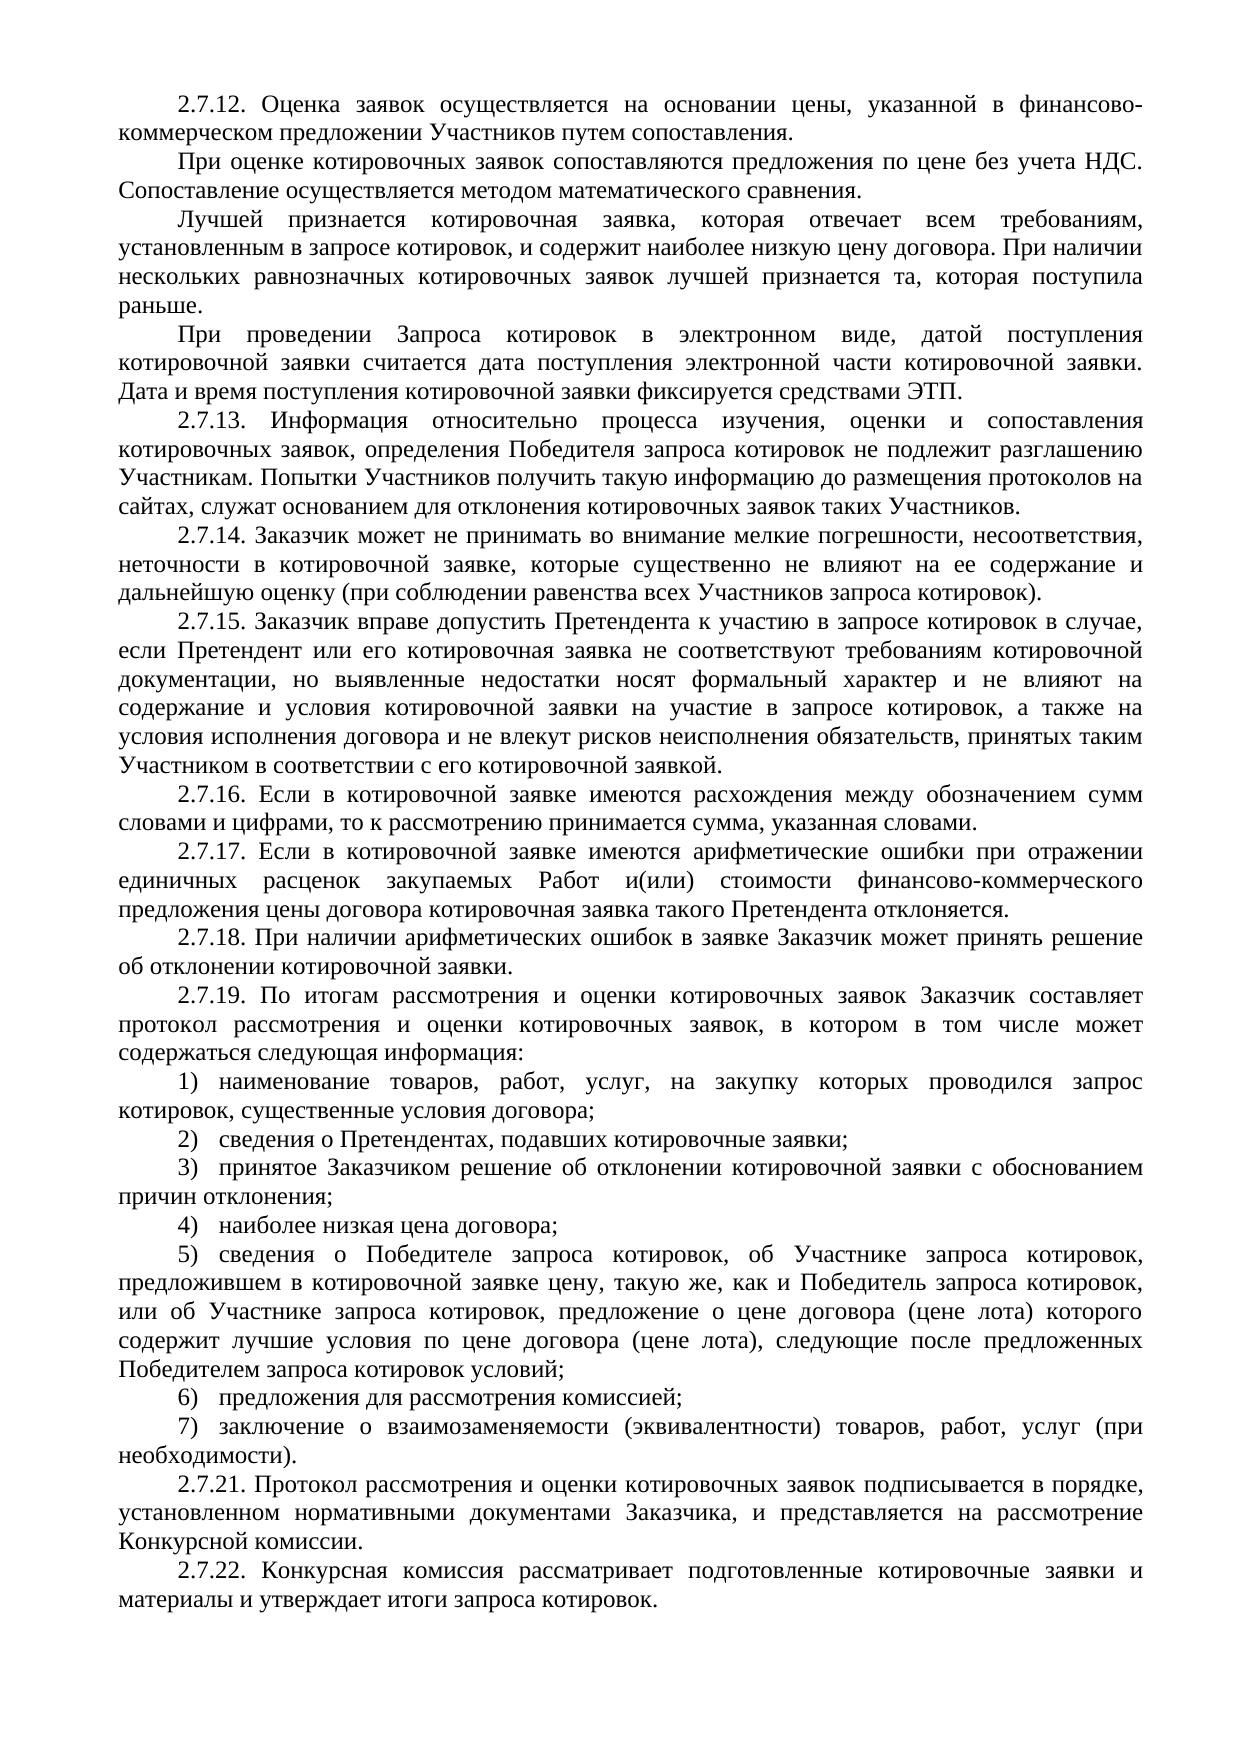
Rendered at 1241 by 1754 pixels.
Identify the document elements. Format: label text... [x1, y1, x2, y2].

list принятое Заказчиком решение об отклонении котировочной заявки с обоснованием причин отклонения; [118, 1152, 1144, 1210]
text 2.7.12. Оценка заявок осуществляется на основании цены, указанной в финансово-коммерческом предложении Участников путем сопоставления. [118, 89, 1144, 146]
text 2.7.22. Конкурсная комиссия рассматривает подготовленные котировочные заявки и материалы и утверждает итоги запроса котировок. [118, 1555, 1144, 1612]
list заключение о взаимозаменяемости (эквивалентности) товаров, работ, услуг (при необходимости). [118, 1411, 1144, 1469]
text 2.7.13. Информация относительно процесса изучения, оценки и сопоставления котировочных заявок, определения Победителя запроса котировок не подлежит разглашению Участникам. Попытки Участников получить такую информацию до размещения протоколов на сайтах, служат основанием для отклонения котировочных заявок таких Участников. [118, 405, 1144, 520]
list наименование товаров, работ, услуг, на закупку которых проводился запрос котировок, существенные условия договора; [118, 1066, 1144, 1124]
text При оценке котировочных заявок сопоставляются предложения по цене без учета НДС. Сопоставление осуществляется методом математического сравнения. [118, 146, 1144, 204]
list предложения для рассмотрения комиссией; [118, 1382, 1144, 1411]
text 2.7.18. При наличии арифметических ошибок в заявке Заказчик может принять решение об отклонении котировочной заявки. [118, 922, 1144, 980]
text При проведении Запроса котировок в электронном виде, датой поступления котировочной заявки считается дата поступления электронной части котировочной заявки. Дата и время поступления котировочной заявки фиксируется средствами ЭТП. [118, 319, 1144, 405]
list сведения о Претендентах, подавших котировочные заявки; [118, 1124, 1144, 1152]
text 2.7.19. По итогам рассмотрения и оценки котировочных заявок Заказчик составляет протокол рассмотрения и оценки котировочных заявок, в котором в том числе может содержаться следующая информация: [118, 980, 1144, 1066]
text 2.7.17. Если в котировочной заявке имеются арифметические ошибки при отражении единичных расценок закупаемых Работ и(или) стоимости финансово-коммерческого предложения цены договора котировочная заявка такого Претендента отклоняется. [118, 836, 1144, 922]
text 2.7.21. Протокол рассмотрения и оценки котировочных заявок подписывается в порядке, установленном нормативными документами Заказчика, и представляется на рассмотрение Конкурсной комиссии. [118, 1469, 1144, 1555]
text Лучшей признается котировочная заявка, которая отвечает всем требованиям, установленным в запросе котировок, и содержит наиболее низкую цену договора. При наличии нескольких равнозначных котировочных заявок лучшей признается та, которая поступила раньше. [118, 204, 1144, 319]
list сведения о Победителе запроса котировок, об Участнике запроса котировок, предложившем в котировочной заявке цену, такую же, как и Победитель запроса котировок, или об Участнике запроса котировок, предложение о цене договора (цене лота) которого содержит лучшие условия по цене договора (цене лота), следующие после предложенных Победителем запроса котировок условий; [118, 1239, 1144, 1382]
text 2.7.14. Заказчик может не принимать во внимание мелкие погрешности, несоответствия, неточности в котировочной заявке, которые существенно не влияют на ее содержание и дальнейшую оценку (при соблюдении равенства всех Участников запроса котировок). [118, 520, 1144, 606]
text 2.7.15. Заказчик вправе допустить Претендента к участию в запросе котировок в случае, если Претендент или его котировочная заявка не соответствуют требованиям котировочной документации, но выявленные недостатки носят формальный характер и не влияют на содержание и условия котировочной заявки на участие в запросе котировок, а также на условия исполнения договора и не влекут рисков неисполнения обязательств, принятых таким Участником в соответствии с его котировочной заявкой. [118, 606, 1144, 779]
list наиболее низкая цена договора; [118, 1210, 1144, 1239]
text 2.7.16. Если в котировочной заявке имеются расхождения между обозначением сумм словами и цифрами, то к рассмотрению принимается сумма, указанная словами. [118, 779, 1144, 836]
